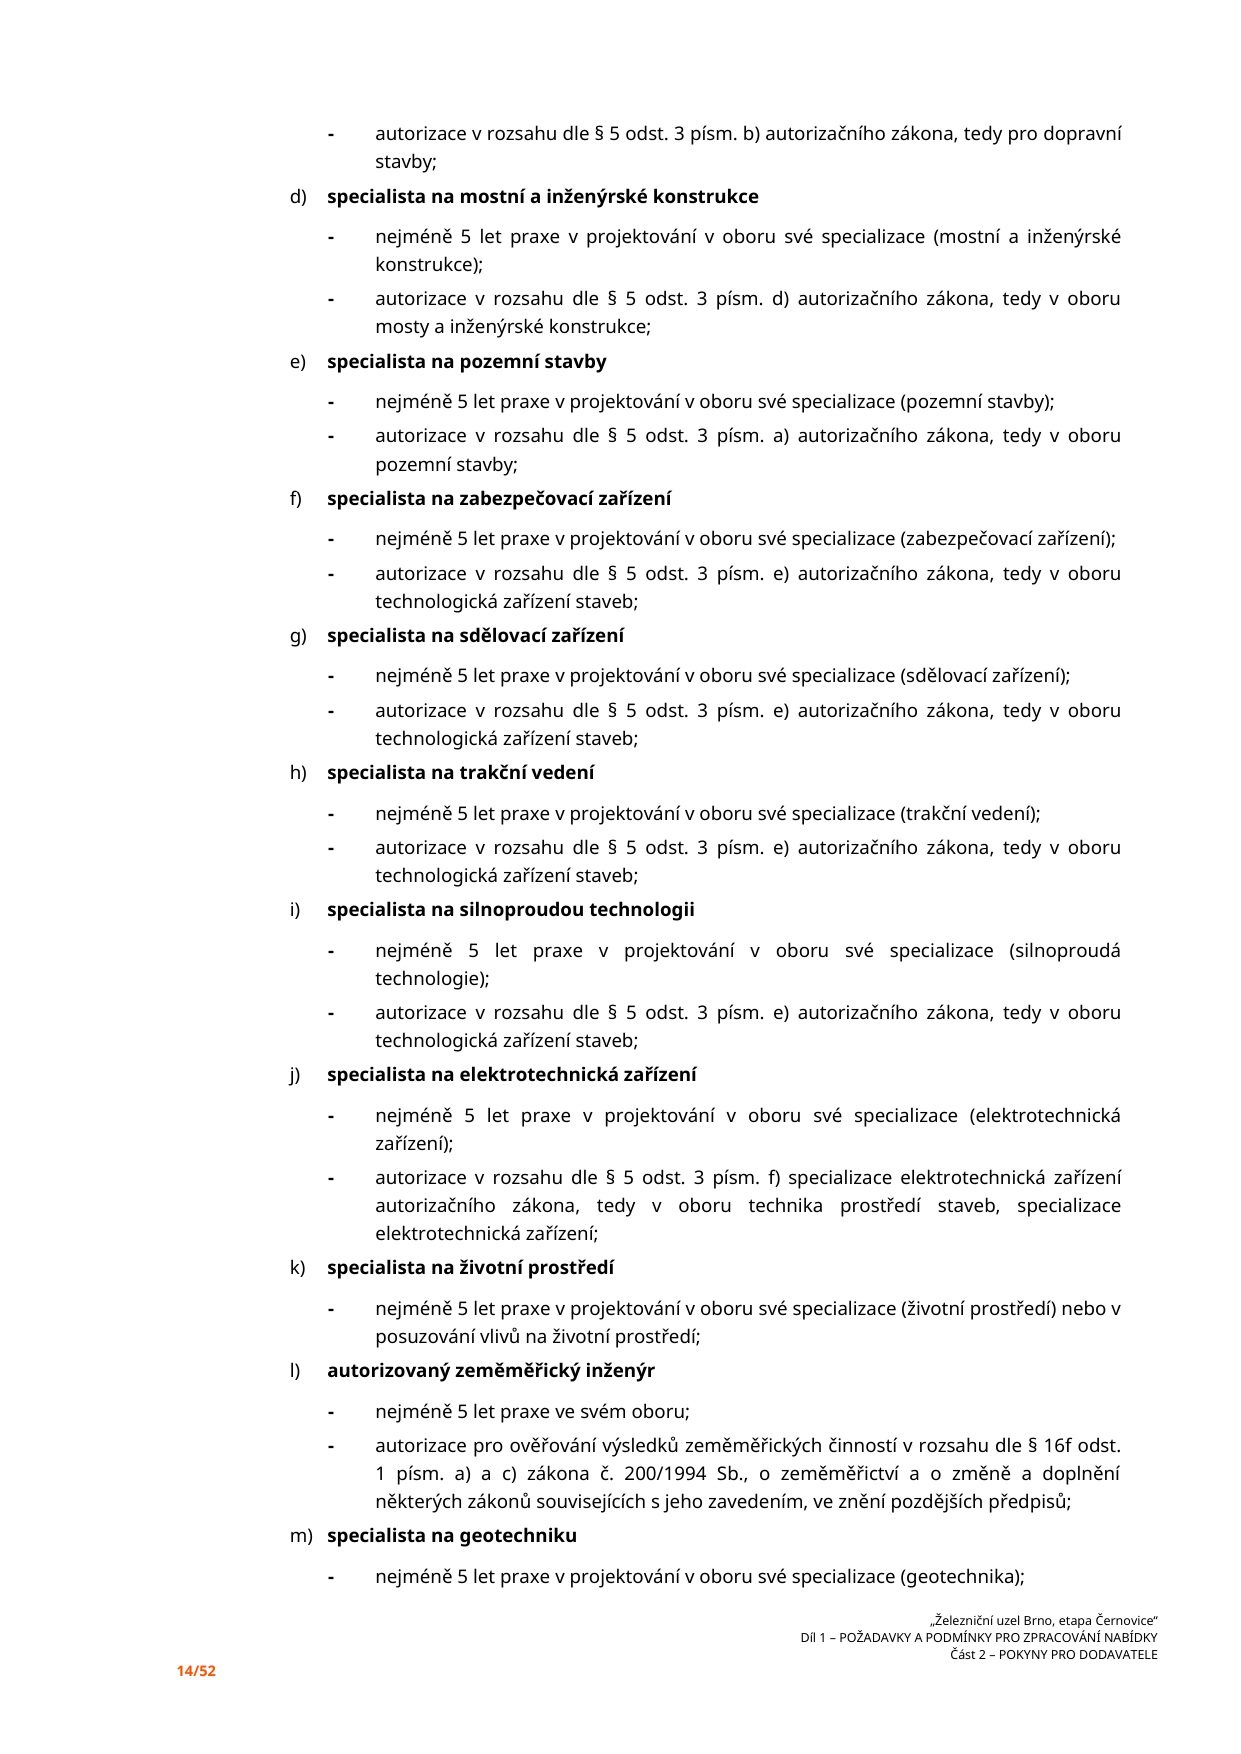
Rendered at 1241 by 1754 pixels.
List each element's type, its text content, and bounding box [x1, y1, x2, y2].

text autorizace v rozsahu dle § 5 odst. 3 písm. e) autorizačního zákona, tedy v oboru technologická zařízení staveb; [328, 560, 1122, 613]
text autorizace v rozsahu dle § 5 odst. 3 písm. b) autorizačního zákona, tedy pro dopravní stavby; [328, 121, 1122, 174]
text nejméně 5 let praxe v projektování v oboru své specializace (zabezpečovací zařízení); [328, 526, 1122, 551]
text autorizace v rozsahu dle § 5 odst. 3 písm. d) autorizačního zákona, tedy v oboru mosty a inženýrské konstrukce; [328, 286, 1122, 339]
text nejméně 5 let praxe v projektování v oboru své specializace (trakční vedení); [328, 800, 1122, 825]
text autorizace v rozsahu dle § 5 odst. 3 písm. a) autorizačního zákona, tedy v oboru pozemní stavby; [328, 423, 1122, 476]
list specialista na životní prostředí [289, 1254, 1122, 1280]
text autorizace v rozsahu dle § 5 odst. 3 písm. e) autorizačního zákona, tedy v oboru technologická zařízení staveb; [328, 834, 1122, 888]
text autorizace v rozsahu dle § 5 odst. 3 písm. e) autorizačního zákona, tedy v oboru technologická zařízení staveb; [328, 999, 1122, 1053]
list specialista na geotechniku [289, 1522, 1122, 1548]
text nejméně 5 let praxe v projektování v oboru své specializace (elektrotechnická zařízení); [328, 1102, 1122, 1156]
text autorizace pro ověřování výsledků zeměměřických činností v rozsahu dle § 16f odst. 1 písm. a) a c) zákona č. 200/1994 Sb., o zeměměřictví a o změně a doplnění některých zákonů souvisejících s jeho zavedením, ve znění pozdějších předpisů; [328, 1432, 1122, 1514]
list specialista na sdělovací zařízení [289, 622, 1122, 648]
text nejméně 5 let praxe v projektování v oboru své specializace (sdělovací zařízení); [328, 663, 1122, 688]
list specialista na silnoproudou technologii [289, 896, 1122, 922]
list specialista na elektrotechnická zařízení [289, 1061, 1122, 1087]
list specialista na zabezpečovací zařízení [289, 485, 1122, 511]
text nejméně 5 let praxe v projektování v oboru své specializace (silnoproudá technologie); [328, 937, 1122, 990]
list specialista na trakční vedení [289, 759, 1122, 785]
text autorizace v rozsahu dle § 5 odst. 3 písm. e) autorizačního zákona, tedy v oboru technologická zařízení staveb; [328, 697, 1122, 751]
text nejméně 5 let praxe v projektování v oboru své specializace (pozemní stavby); [328, 388, 1122, 414]
list autorizovaný zeměměřický inženýr [289, 1357, 1122, 1383]
text nejméně 5 let praxe v projektování v oboru své specializace (životní prostředí) nebo v posuzování vlivů na životní prostředí; [328, 1295, 1122, 1349]
text nejméně 5 let praxe ve svém oboru; [328, 1398, 1122, 1423]
text nejméně 5 let praxe v projektování v oboru své specializace (geotechnika); [328, 1563, 1122, 1588]
text nejméně 5 let praxe v projektování v oboru své specializace (mostní a inženýrské konstrukce); [328, 223, 1122, 277]
list specialista na mostní a inženýrské konstrukce [289, 183, 1122, 208]
text autorizace v rozsahu dle § 5 odst. 3 písm. f) specializace elektrotechnická zařízení autorizačního zákona, tedy v oboru technika prostředí staveb, specializace elektrotechnická zařízení; [328, 1164, 1122, 1246]
list specialista na pozemní stavby [289, 348, 1122, 373]
